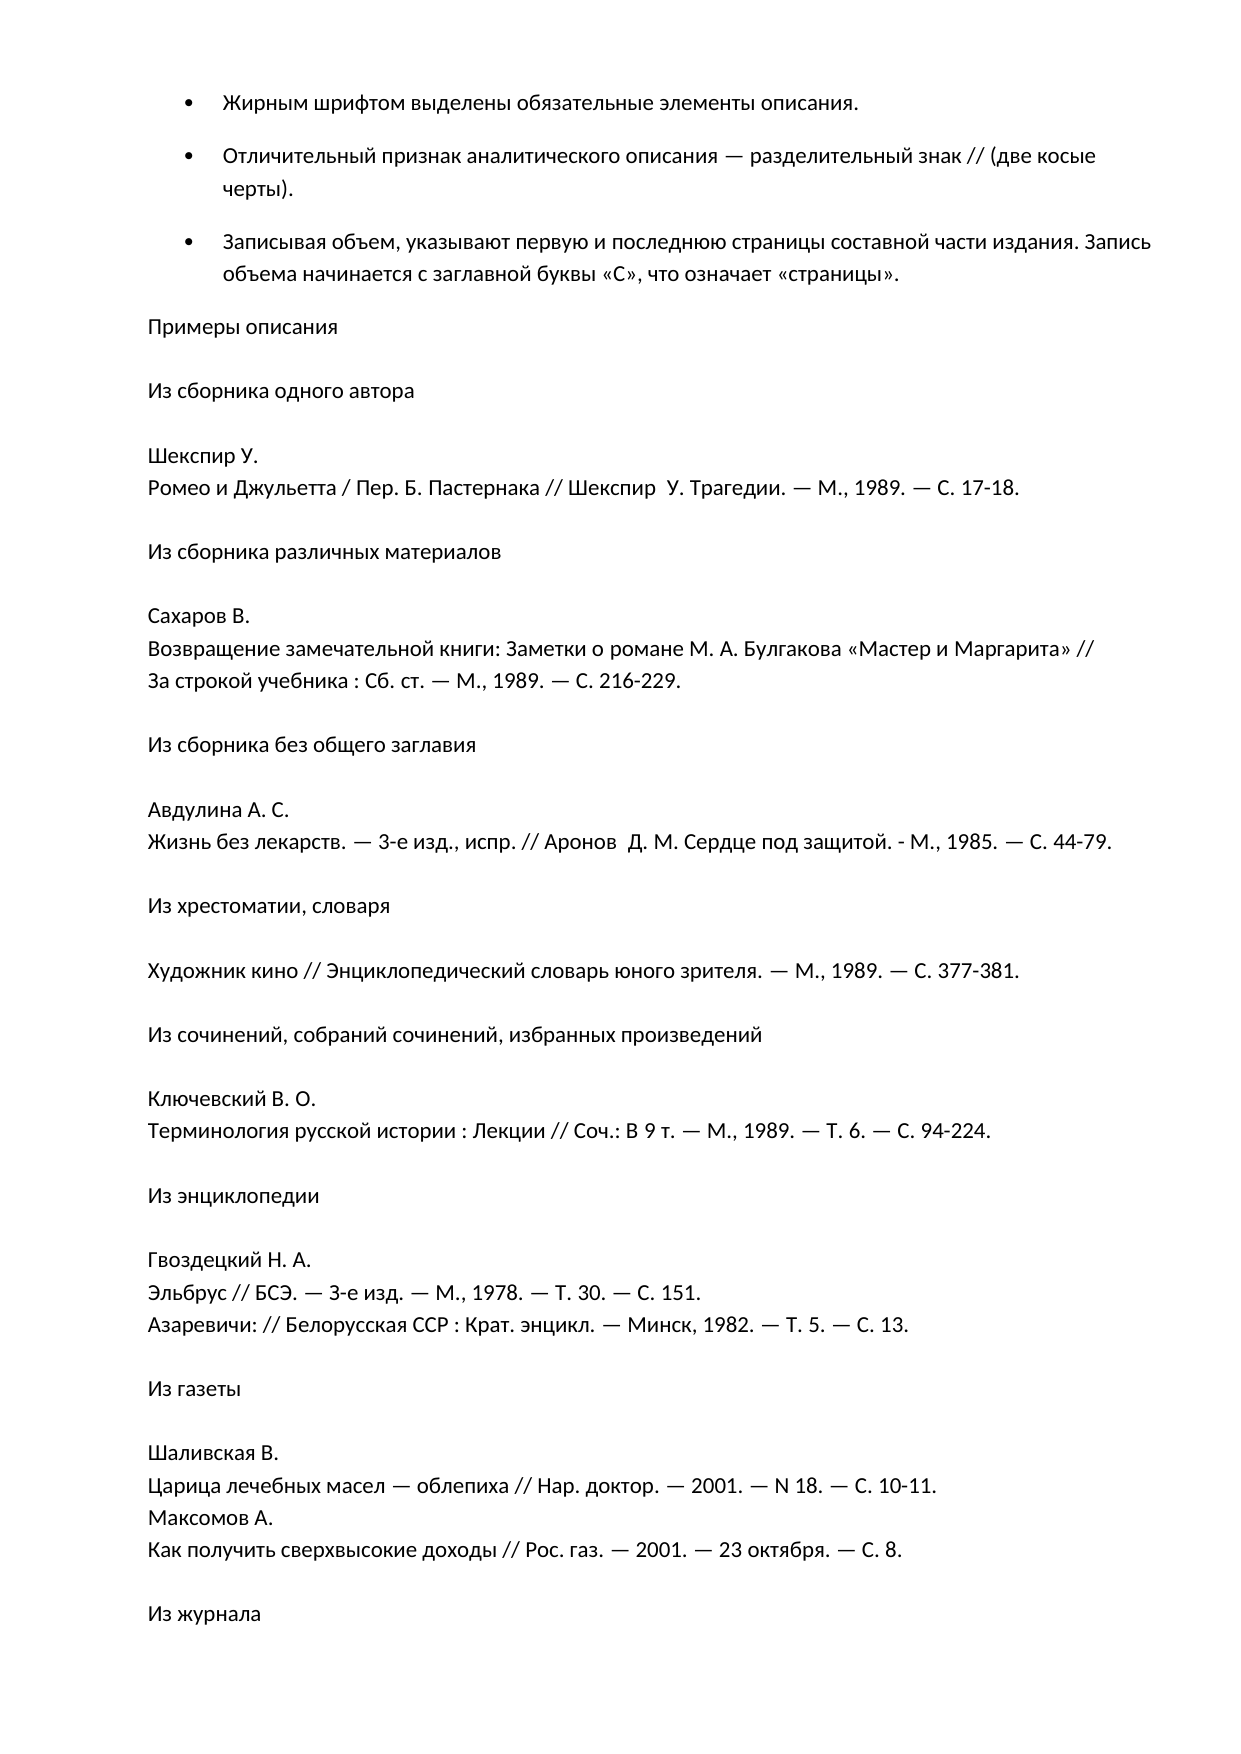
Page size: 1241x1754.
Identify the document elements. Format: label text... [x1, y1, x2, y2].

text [148, 312, 1152, 1660]
list Отличительный признак аналитического описания — разделительный знак // (две косые черты). [185, 142, 1152, 202]
list Жирным шрифтом выделены обязательные элементы описания. [185, 88, 1152, 117]
list Записывая объем, указывают первую и последнюю страницы составной части издания. Запись объема начинается с заглавной буквы «С», что означает «страницы». [185, 227, 1152, 287]
